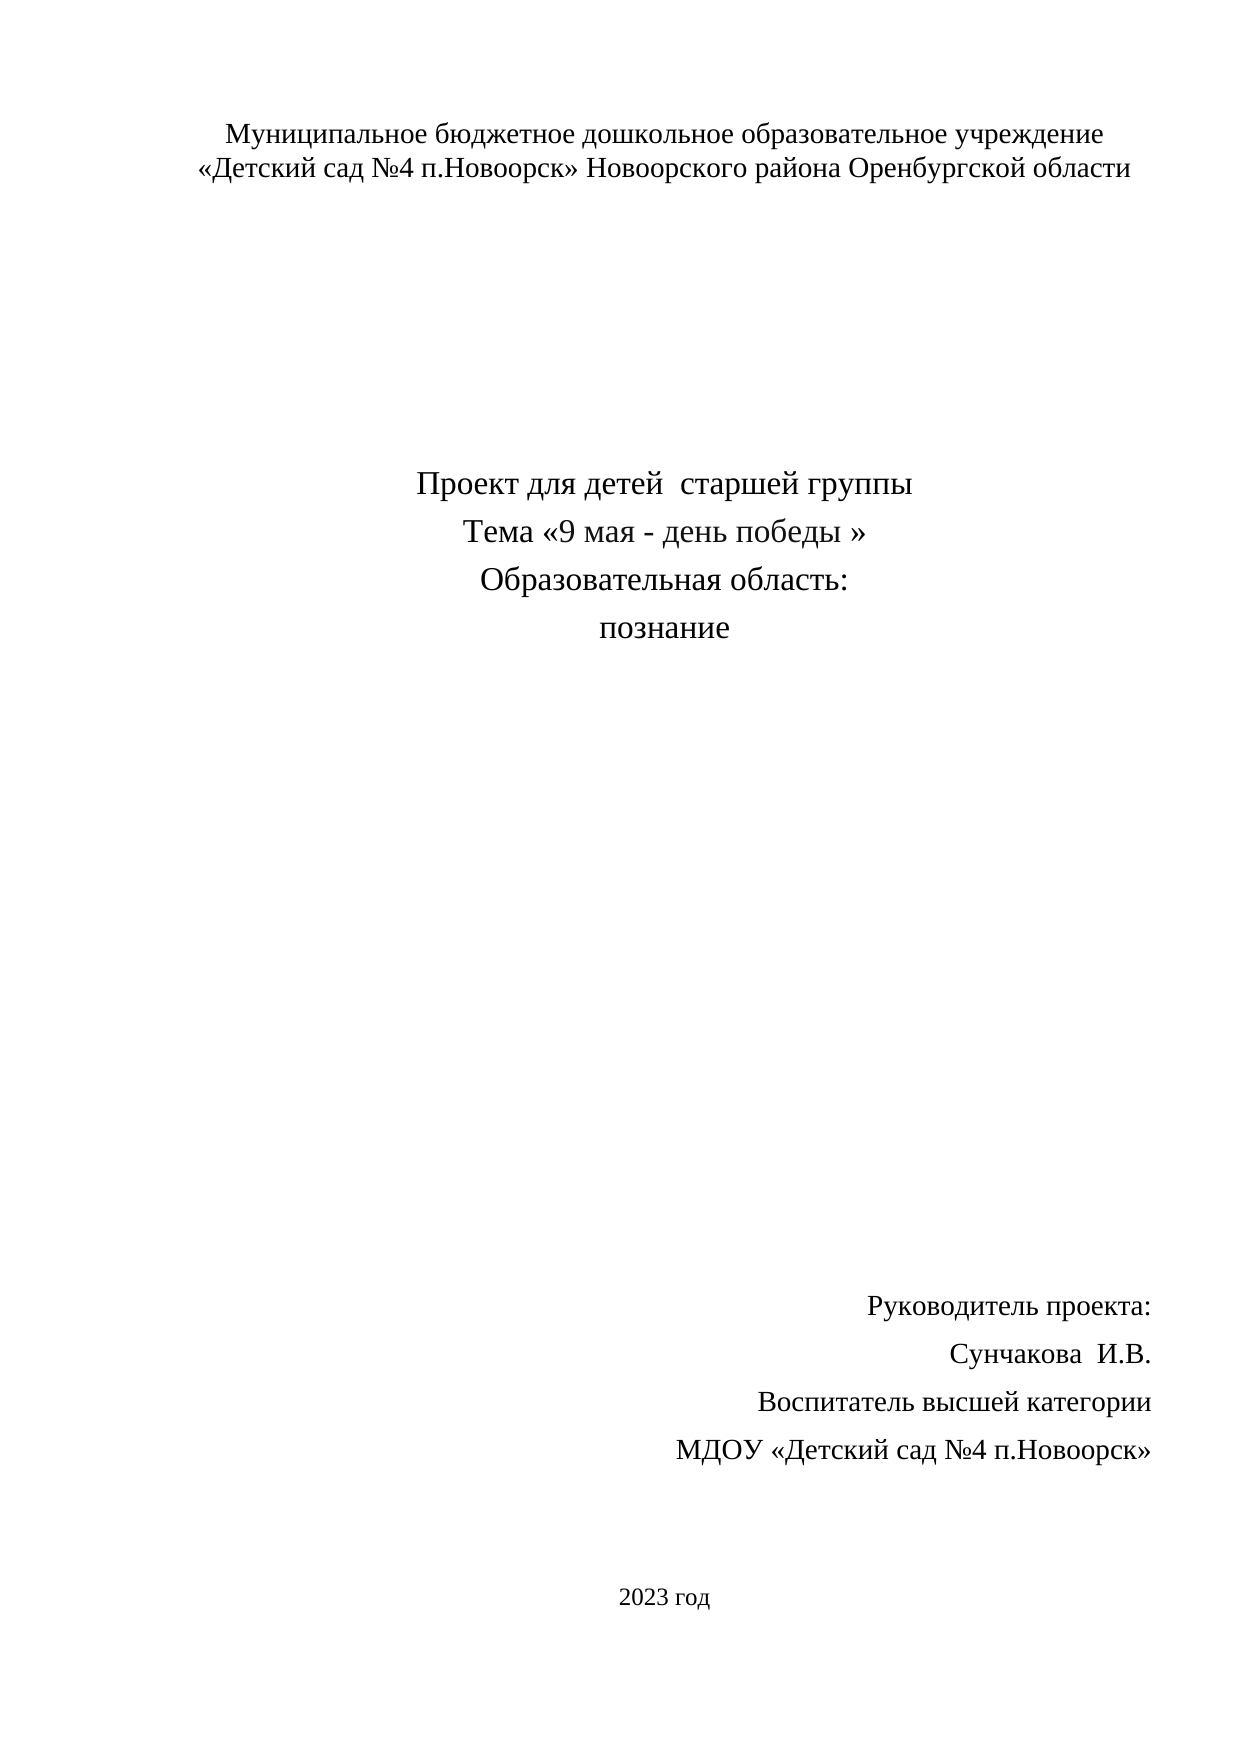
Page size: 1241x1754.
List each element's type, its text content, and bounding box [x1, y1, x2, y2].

text Муниципальное бюджетное дошкольное образовательное учреждение [177, 116, 1152, 150]
text Руководитель проекта: [177, 1273, 1152, 1321]
text Образовательная область: [177, 550, 1152, 598]
text познание [177, 598, 1152, 646]
text Сунчакова И.В. [177, 1321, 1152, 1369]
text 2023 год [177, 1562, 1152, 1611]
text МДОУ «Детский сад №4 п.Новоорск» [177, 1418, 1152, 1466]
text Воспитатель высшей категории [177, 1369, 1152, 1418]
text Проект для детей старшей группы [177, 453, 1152, 501]
text «Детский сад №4 п.Новоорск» Новоорского района Оренбургской области [177, 150, 1152, 183]
text Тема «9 мая - день победы » [177, 501, 1152, 550]
